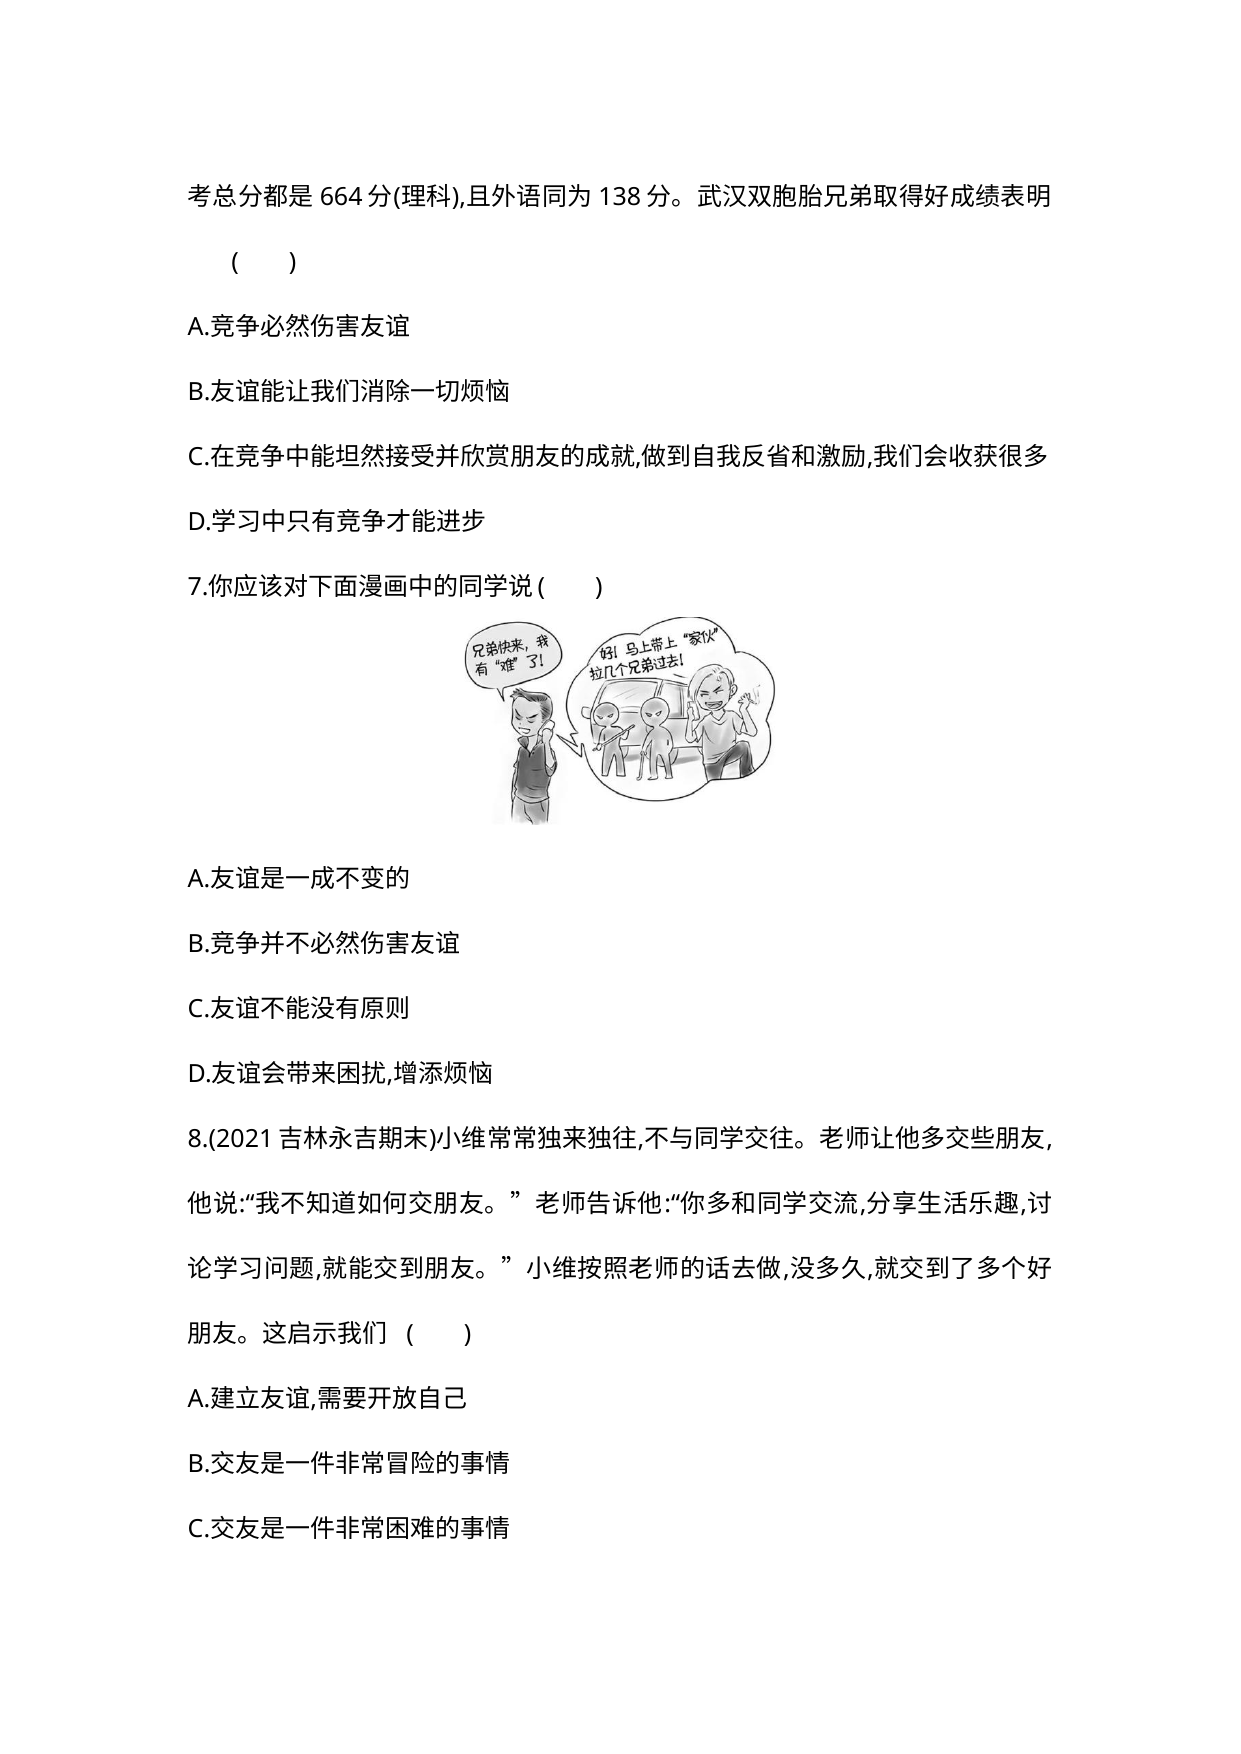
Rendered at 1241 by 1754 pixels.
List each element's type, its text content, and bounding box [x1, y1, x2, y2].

text B.竞争并不必然伤害友谊 [187, 909, 1053, 974]
picture [464, 617, 776, 825]
text C.在竞争中能坦然接受并欣赏朋友的成就,做到自我反省和激励,我们会收获很多 [187, 422, 1053, 487]
text C.交友是一件非常困难的事情 [187, 1494, 1053, 1559]
text D.友谊会带来困扰,增添烦恼 [187, 1039, 1053, 1104]
text 7.你应该对下面漫画中的同学说 ( ) [187, 552, 1053, 617]
text A.建立友谊,需要开放自己 [187, 1364, 1053, 1429]
text D.学习中只有竞争才能进步 [187, 487, 1053, 552]
text 8.(2021吉林永吉期末)小维常常独来独往,不与同学交往。老师让他多交些朋友,他说:“我不知道如何交朋友。”老师告诉他:“你多和同学交流,分享生活乐趣,讨论学习问题,就能交到朋友。”小维按照老师的话去做,没多久,就交到了多个好朋友。这启示我们 ( ) [187, 1104, 1053, 1364]
text B.友谊能让我们消除一切烦恼 [187, 357, 1053, 422]
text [187, 162, 1053, 292]
text A.友谊是一成不变的 [187, 844, 1053, 909]
text B.交友是一件非常冒险的事情 [187, 1429, 1053, 1494]
text C.友谊不能没有原则 [187, 974, 1053, 1039]
text A.竞争必然伤害友谊 [187, 292, 1053, 357]
